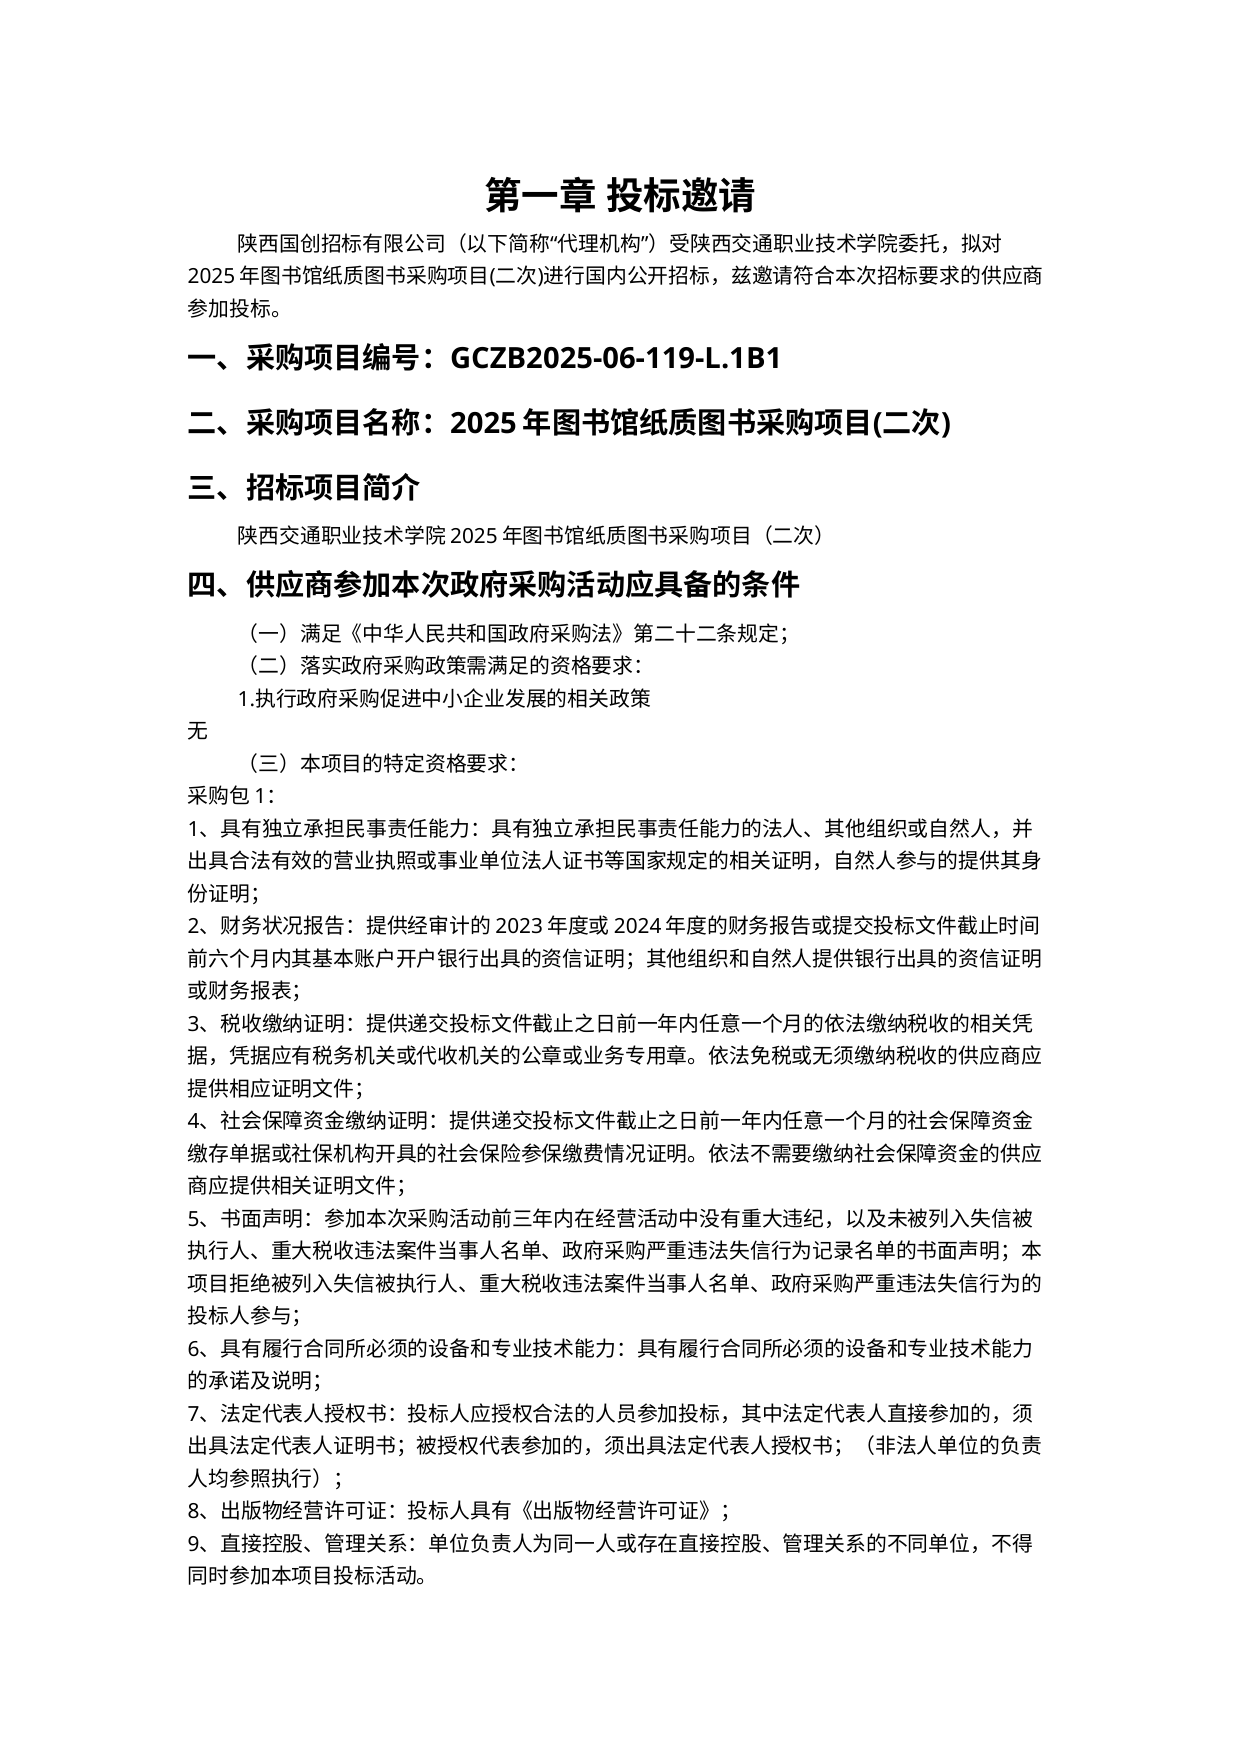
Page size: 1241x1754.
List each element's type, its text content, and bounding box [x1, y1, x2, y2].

text 无 [187, 714, 1053, 747]
text 8、出版物经营许可证：投标人具有《出版物经营许可证》； [187, 1494, 1053, 1527]
text 5、书面声明：参加本次采购活动前三年内在经营活动中没有重大违纪，以及未被列入失信被执行人、重大税收违法案件当事人名单、政府采购严重违法失信行为记录名单的书面声明；本项目拒绝被列入失信被执行人、重大税收违法案件当事人名单、政府采购严重违法失信行为的投标人参与； [187, 1202, 1053, 1332]
text 7、法定代表人授权书：投标人应授权合法的人员参加投标，其中法定代表人直接参加的，须出具法定代表人证明书；被授权代表参加的，须出具法定代表人授权书；（非法人单位的负责人均参照执行）； [187, 1397, 1053, 1494]
text 1、具有独立承担民事责任能力：具有独立承担民事责任能力的法人、其他组织或自然人，并出具合法有效的营业执照或事业单位法人证书等国家规定的相关证明，自然人参与的提供其身份证明； [187, 812, 1053, 909]
text 3、税收缴纳证明：提供递交投标文件截止之日前一年内任意一个月的依法缴纳税收的相关凭据，凭据应有税务机关或代收机关的公章或业务专用章。依法免税或无须缴纳税收的供应商应提供相应证明文件； [187, 1007, 1053, 1104]
text （一）满足《中华人民共和国政府采购法》第二十二条规定； [187, 617, 1053, 649]
text 一、采购项目编号：GCZB2025-06-119-L.1B1 [187, 324, 1053, 389]
text （二）落实政府采购政策需满足的资格要求： [187, 649, 1053, 682]
text （三）本项目的特定资格要求： [187, 747, 1053, 779]
text 第一章 投标邀请 [187, 162, 1053, 227]
text 陕西交通职业技术学院2025年图书馆纸质图书采购项目（二次） [187, 519, 1053, 552]
text 4、社会保障资金缴纳证明：提供递交投标文件截止之日前一年内任意一个月的社会保障资金缴存单据或社保机构开具的社会保险参保缴费情况证明。依法不需要缴纳社会保障资金的供应商应提供相关证明文件； [187, 1104, 1053, 1202]
text 1.执行政府采购促进中小企业发展的相关政策 [187, 682, 1053, 714]
text 四、供应商参加本次政府采购活动应具备的条件 [187, 552, 1053, 617]
text 采购包1： [187, 779, 1053, 812]
text 二、采购项目名称：2025年图书馆纸质图书采购项目(二次) [187, 389, 1053, 454]
text 三、招标项目简介 [187, 454, 1053, 519]
text 9、直接控股、管理关系：单位负责人为同一人或存在直接控股、管理关系的不同单位，不得同时参加本项目投标活动。 [187, 1527, 1053, 1592]
text 2、财务状况报告：提供经审计的2023年度或2024年度的财务报告或提交投标文件截止时间前六个月内其基本账户开户银行出具的资信证明；其他组织和自然人提供银行出具的资信证明或财务报表； [187, 909, 1053, 1007]
text 6、具有履行合同所必须的设备和专业技术能力：具有履行合同所必须的设备和专业技术能力的承诺及说明； [187, 1332, 1053, 1397]
text 陕西国创招标有限公司（以下简称“代理机构”）受陕西交通职业技术学院委托，拟对2025年图书馆纸质图书采购项目(二次)进行国内公开招标，兹邀请符合本次招标要求的供应商参加投标。 [187, 227, 1053, 324]
